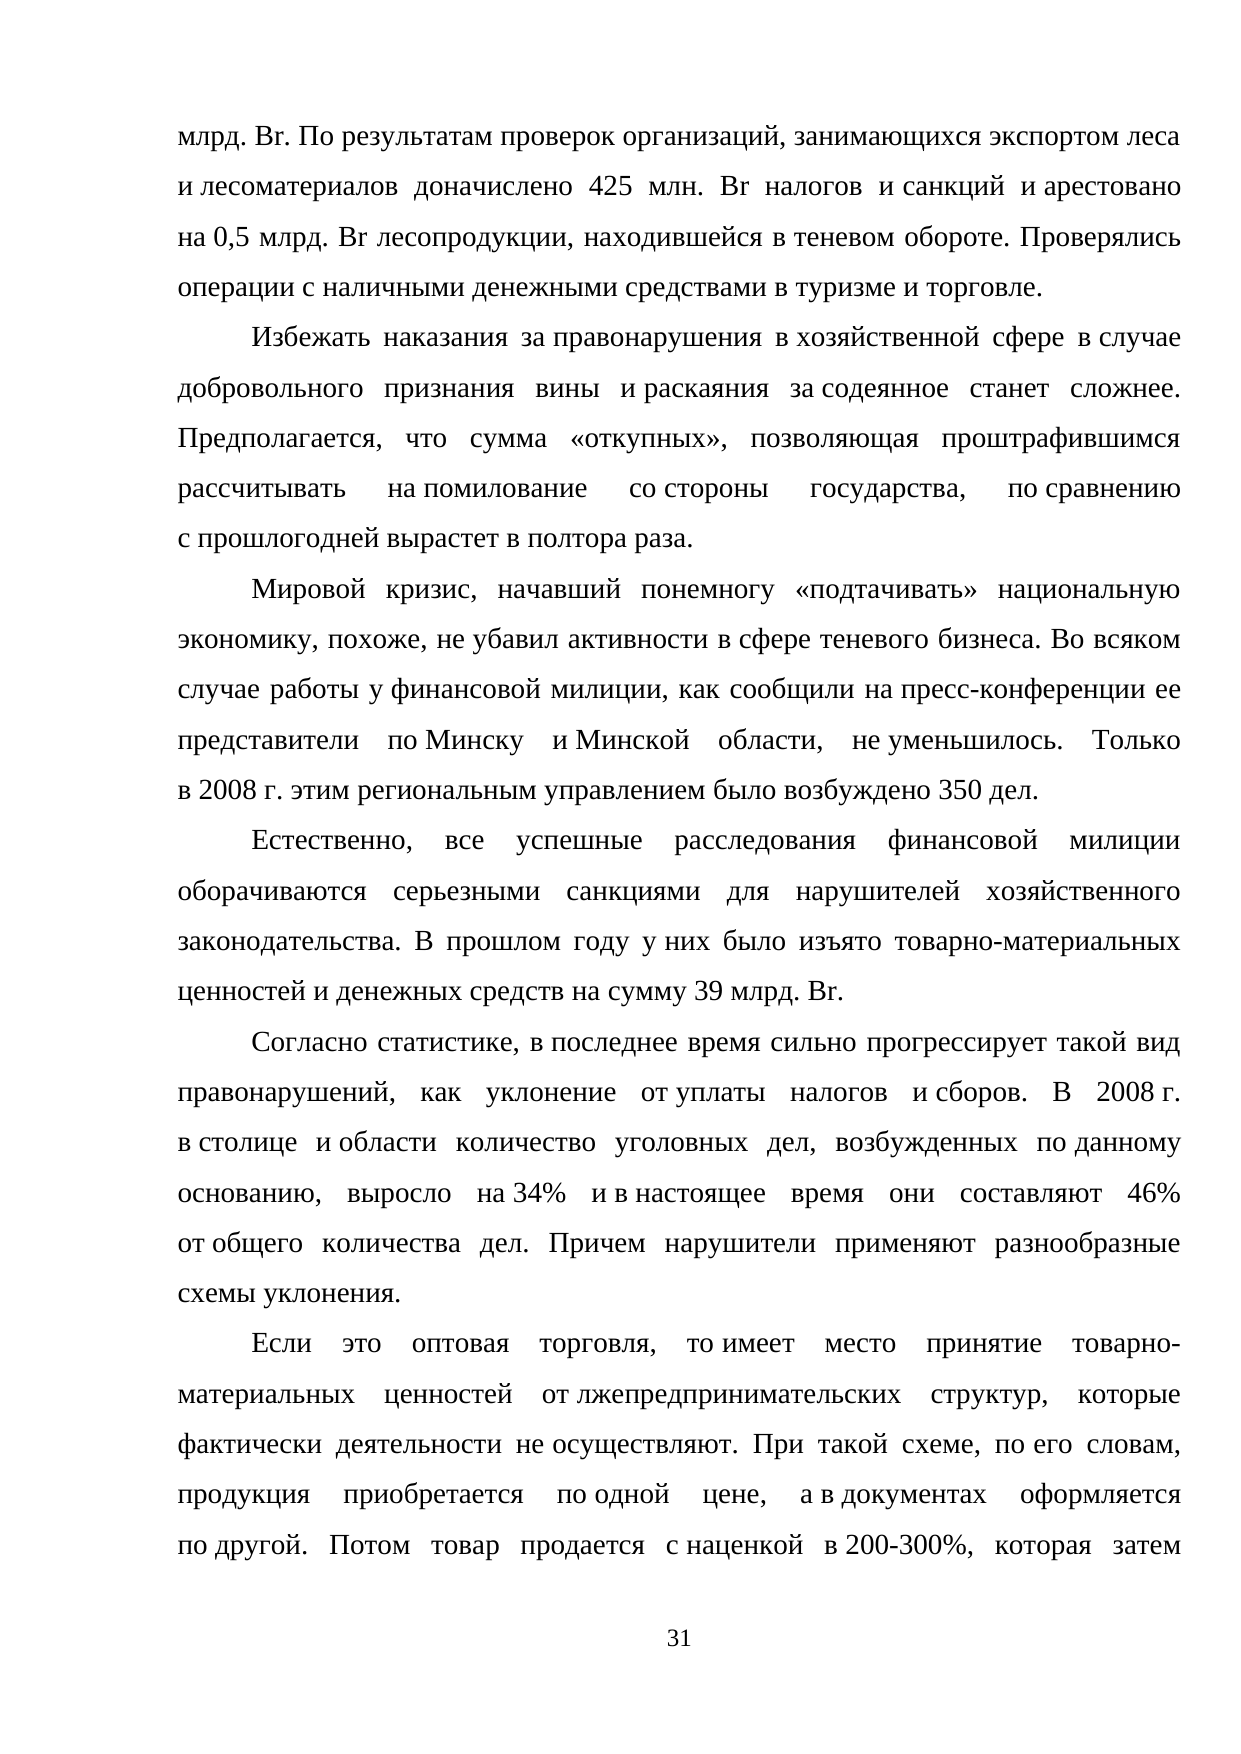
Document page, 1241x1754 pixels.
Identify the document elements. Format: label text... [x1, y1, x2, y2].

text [177, 1326, 1181, 1560]
text Мировой кризис, начавший понемногу «подтачивать» национальную экономику, похоже, не убавил активности в сфере теневого бизнеса. Во всяком случае работы у финансовой милиции, как сообщили на пресс-конференции ее представители по Минску и Минской области, не уменьшилось. Только в 2008 г. этим региональным управлением было возбуждено 350 дел. [177, 571, 1181, 806]
text Естественно, все успешные расследования финансовой милиции оборачиваются серьезными санкциями для нарушителей хозяйственного законодательства. В прошлом году у них было изъято товарно-материальных ценностей и денежных средств на сумму 39 млрд. Br. [177, 822, 1181, 1007]
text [177, 118, 1181, 303]
text Согласно статистике, в последнее время сильно прогрессирует такой вид правонарушений, как уклонение от уплаты налогов и сборов. В . в столице и области количество уголовных дел, возбужденных по данному основанию, выросло на 34% и в настоящее время они составляют 46% от общего количества дел. Причем нарушители применяют разнообразные схемы уклонения. [177, 1024, 1181, 1309]
text Избежать наказания за правонарушения в хозяйственной сфере в случае добровольного признания вины и раскаяния за содеянное станет сложнее. Предполагается, что сумма «откупных», позволяющая проштрафившимся рассчитывать на помилование со стороны государства, по сравнению с прошлогодней вырастет в полтора раза. [177, 319, 1181, 554]
